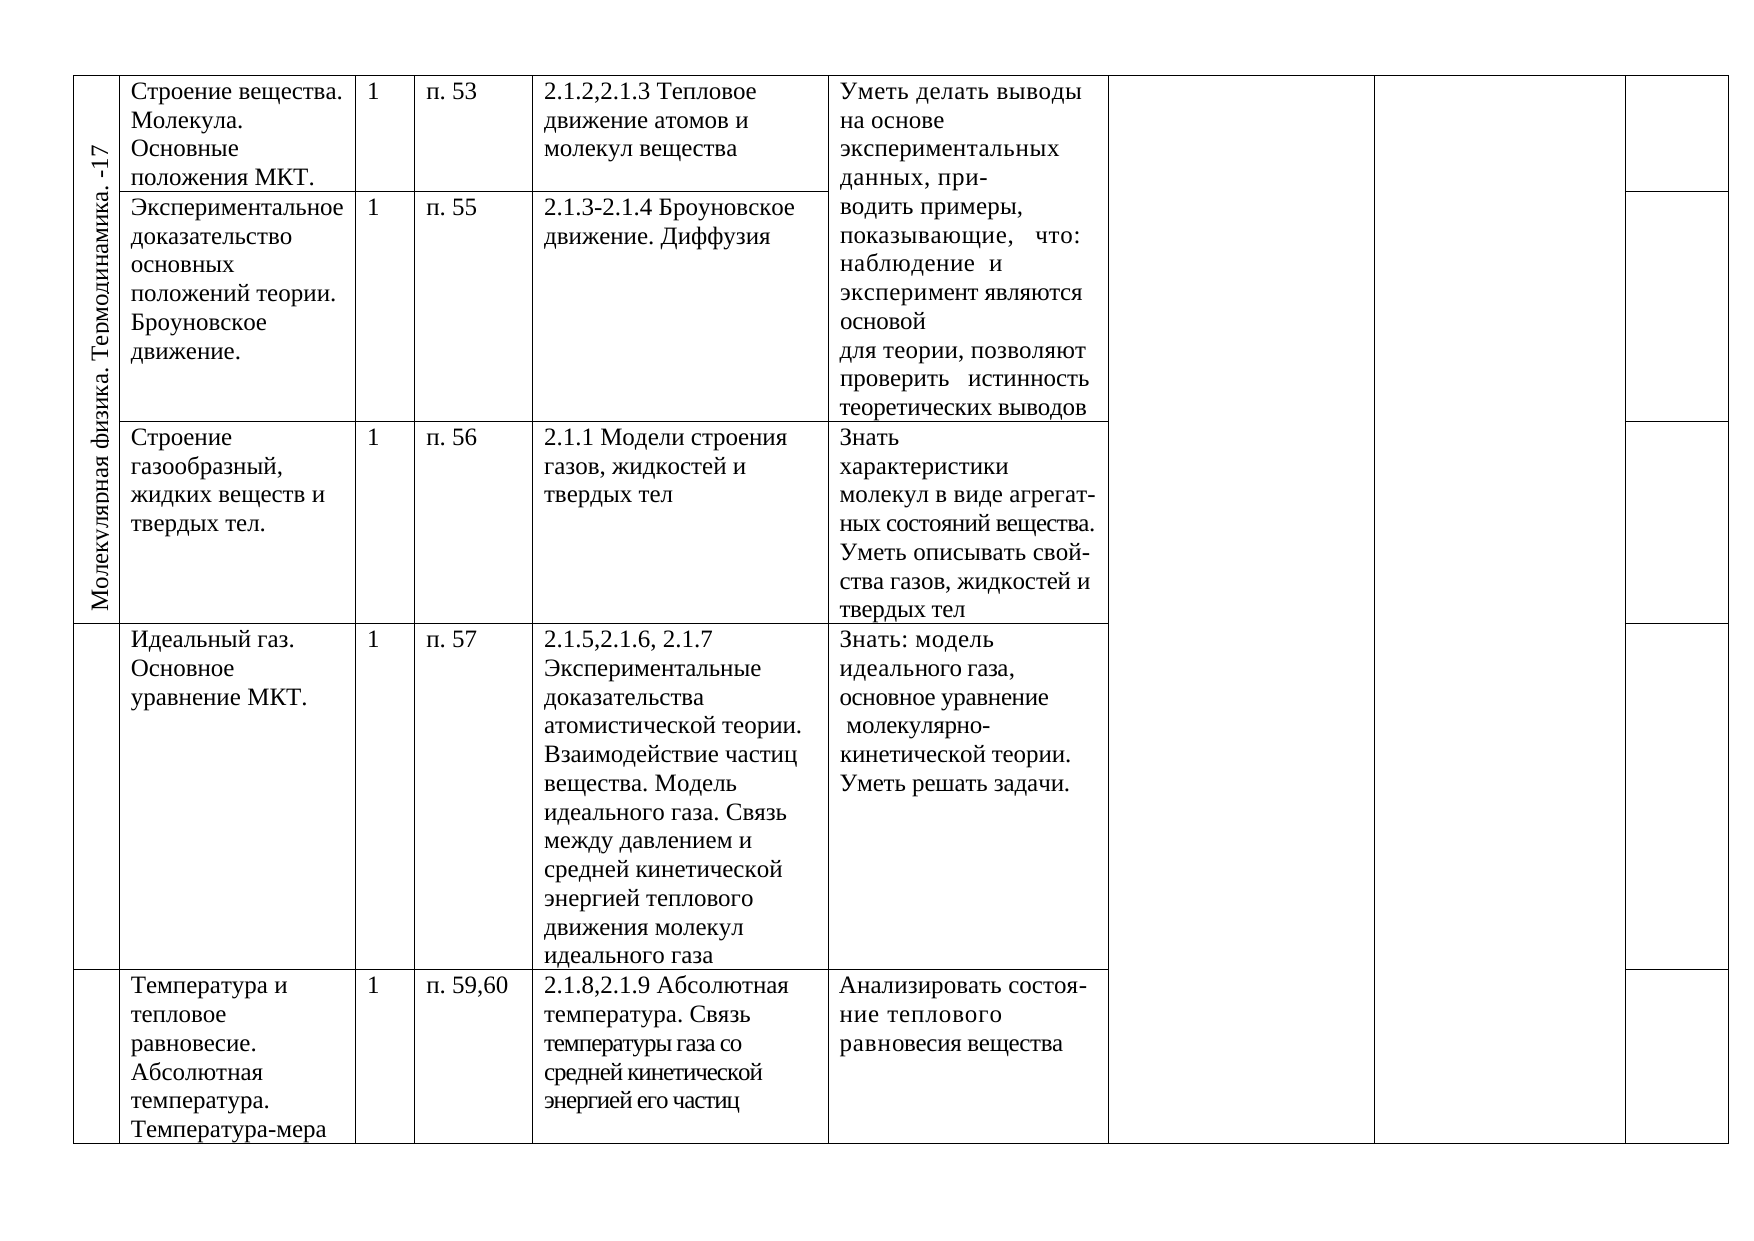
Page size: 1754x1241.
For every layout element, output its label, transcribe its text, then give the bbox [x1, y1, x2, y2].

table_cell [120, 970, 355, 1143]
table_cell п. 59,60 [415, 970, 532, 1143]
table_cell [1626, 624, 1728, 969]
table_cell п. 53 [415, 76, 532, 191]
table_cell Строение вещества. Молекула. Основные положения МКТ. [120, 76, 355, 191]
table_cell п. 56 [415, 422, 532, 623]
table_cell 2.1.1 Модели строения газов, жидкостей и твердых тел [533, 422, 828, 623]
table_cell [533, 970, 828, 1143]
table_cell Знать: модель идеального газа, основное уравнение молекулярно-кинетической теории. Уметь решать задачи. [829, 624, 1108, 969]
table_cell 2.1.2,2.1.3 Тепловое движение атомов и молекул вещества [533, 76, 828, 191]
table_cell 1 [356, 422, 414, 623]
table_cell Экспериментальное доказательство основных положений теории. Броуновское движение. [120, 192, 355, 421]
table_cell Знать характеристики молекул в виде агрегат- ных состояний вещества. Уметь описывать свой- ства газов, жидкостей и твердых тел [829, 422, 1108, 623]
table_cell [74, 970, 119, 1143]
table_cell п. 55 [415, 192, 532, 421]
table_cell [1626, 422, 1728, 623]
table_cell 1 [356, 76, 414, 191]
table_cell [1626, 970, 1728, 1143]
table_cell Уметь делать выводы на основе экспериментальных данных, при- водить примеры, показывающие, что: наблюдение и эксперимент являются основой для теории, позволяют проверить истинность теоретических выводов [829, 76, 1108, 421]
table_cell 1 [356, 624, 414, 969]
table_cell п. 57 [415, 624, 532, 969]
table_cell Строение газообразный, жидких веществ и твердых тел. [120, 422, 355, 623]
table_cell 1 [356, 192, 414, 421]
table_cell [74, 624, 119, 969]
table_cell Молекулярная физика. Термодинамика. -17 [74, 76, 119, 623]
table_cell 2.1.5,2.1.6, 2.1.7 Экспериментальные доказательства атомистической теории. Взаимодействие частиц вещества. Модель идеального газа. Связь между давлением и средней кинетической энергией теплового движения молекул идеального газа [533, 624, 828, 969]
table_cell [1626, 192, 1728, 421]
table_cell Идеальный газ. Основное уравнение МКТ. [120, 624, 355, 969]
table_cell [1626, 76, 1728, 191]
table_cell 2.1.3-2.1.4 Броуновское движение. Диффузия [533, 192, 828, 421]
table_cell 1 [356, 970, 414, 1143]
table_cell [829, 970, 1108, 1143]
